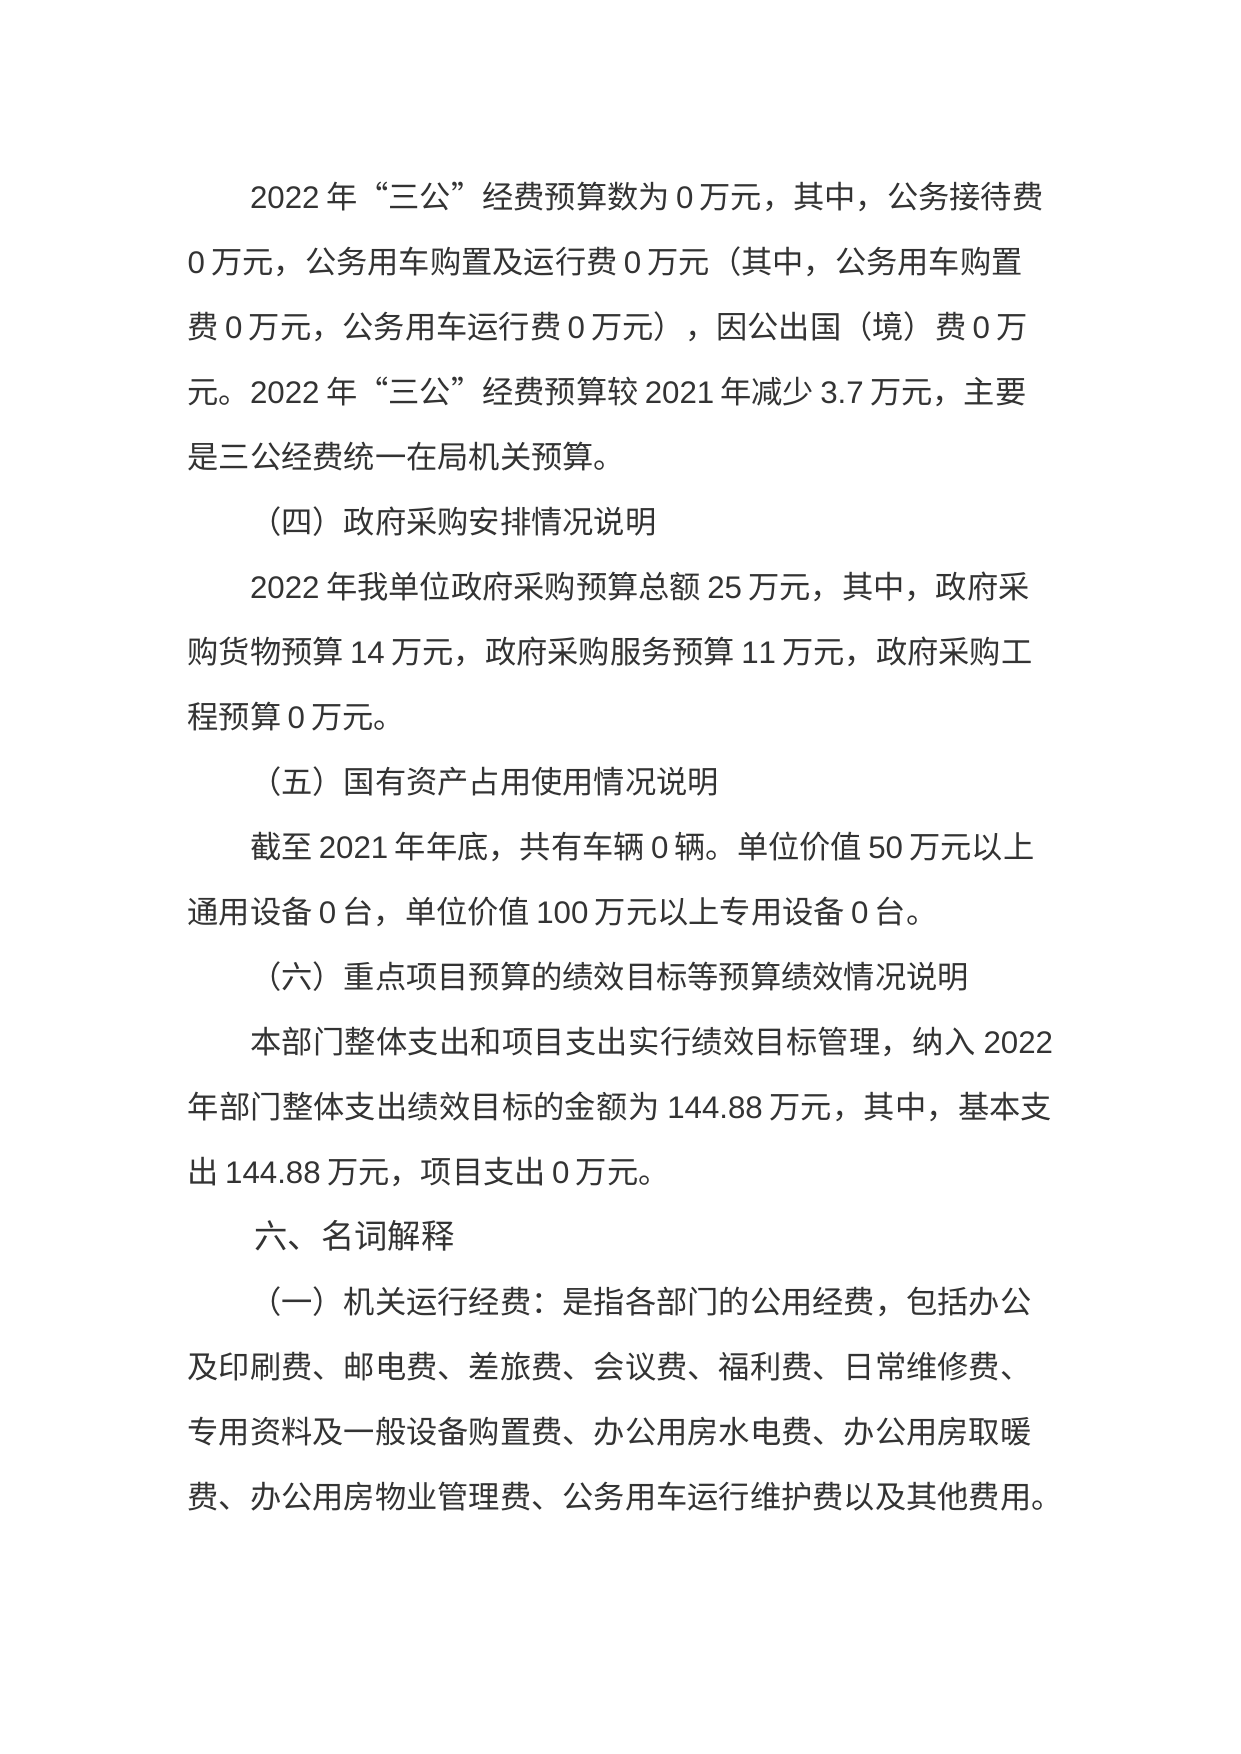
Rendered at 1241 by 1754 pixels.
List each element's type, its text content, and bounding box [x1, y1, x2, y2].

text 2022年“三公”经费预算数为0万元，其中，公务接待费0万元，公务用车购置及运行费0万元（其中，公务用车购置费0万元，公务用车运行费0万元），因公出国（境）费0万元。2022年“三公”经费预算较2021年减少3.7万元，主要是三公经费统一在局机关预算。 [187, 162, 1053, 487]
text 2022年我单位政府采购预算总额25万元，其中，政府采购货物预算14万元，政府采购服务预算11万元，政府采购工程预算0万元。 [187, 552, 1053, 747]
text （六）重点项目预算的绩效目标等预算绩效情况说明 [187, 942, 1053, 1007]
text （四）政府采购安排情况说明 [187, 487, 1053, 552]
text 六、名词解释 [187, 1202, 1053, 1267]
text 截至2021年年底，共有车辆0辆。单位价值50万元以上通用设备0台，单位价值100万元以上专用设备0台。 [187, 812, 1053, 942]
text 本部门整体支出和项目支出实行绩效目标管理，纳入2022年部门整体支出绩效目标的金额为144.88万元，其中，基本支出144.88万元，项目支出0万元。 [187, 1007, 1053, 1202]
text （五）国有资产占用使用情况说明 [187, 747, 1053, 812]
text （一）机关运行经费：是指各部门的公用经费，包括办公及印刷费、邮电费、差旅费、会议费、福利费、日常维修费、专用资料及一般设备购置费、办公用房水电费、办公用房取暖费、办公用房物业管理费、公务用车运行维护费以及其他费用。 [187, 1267, 1053, 1592]
